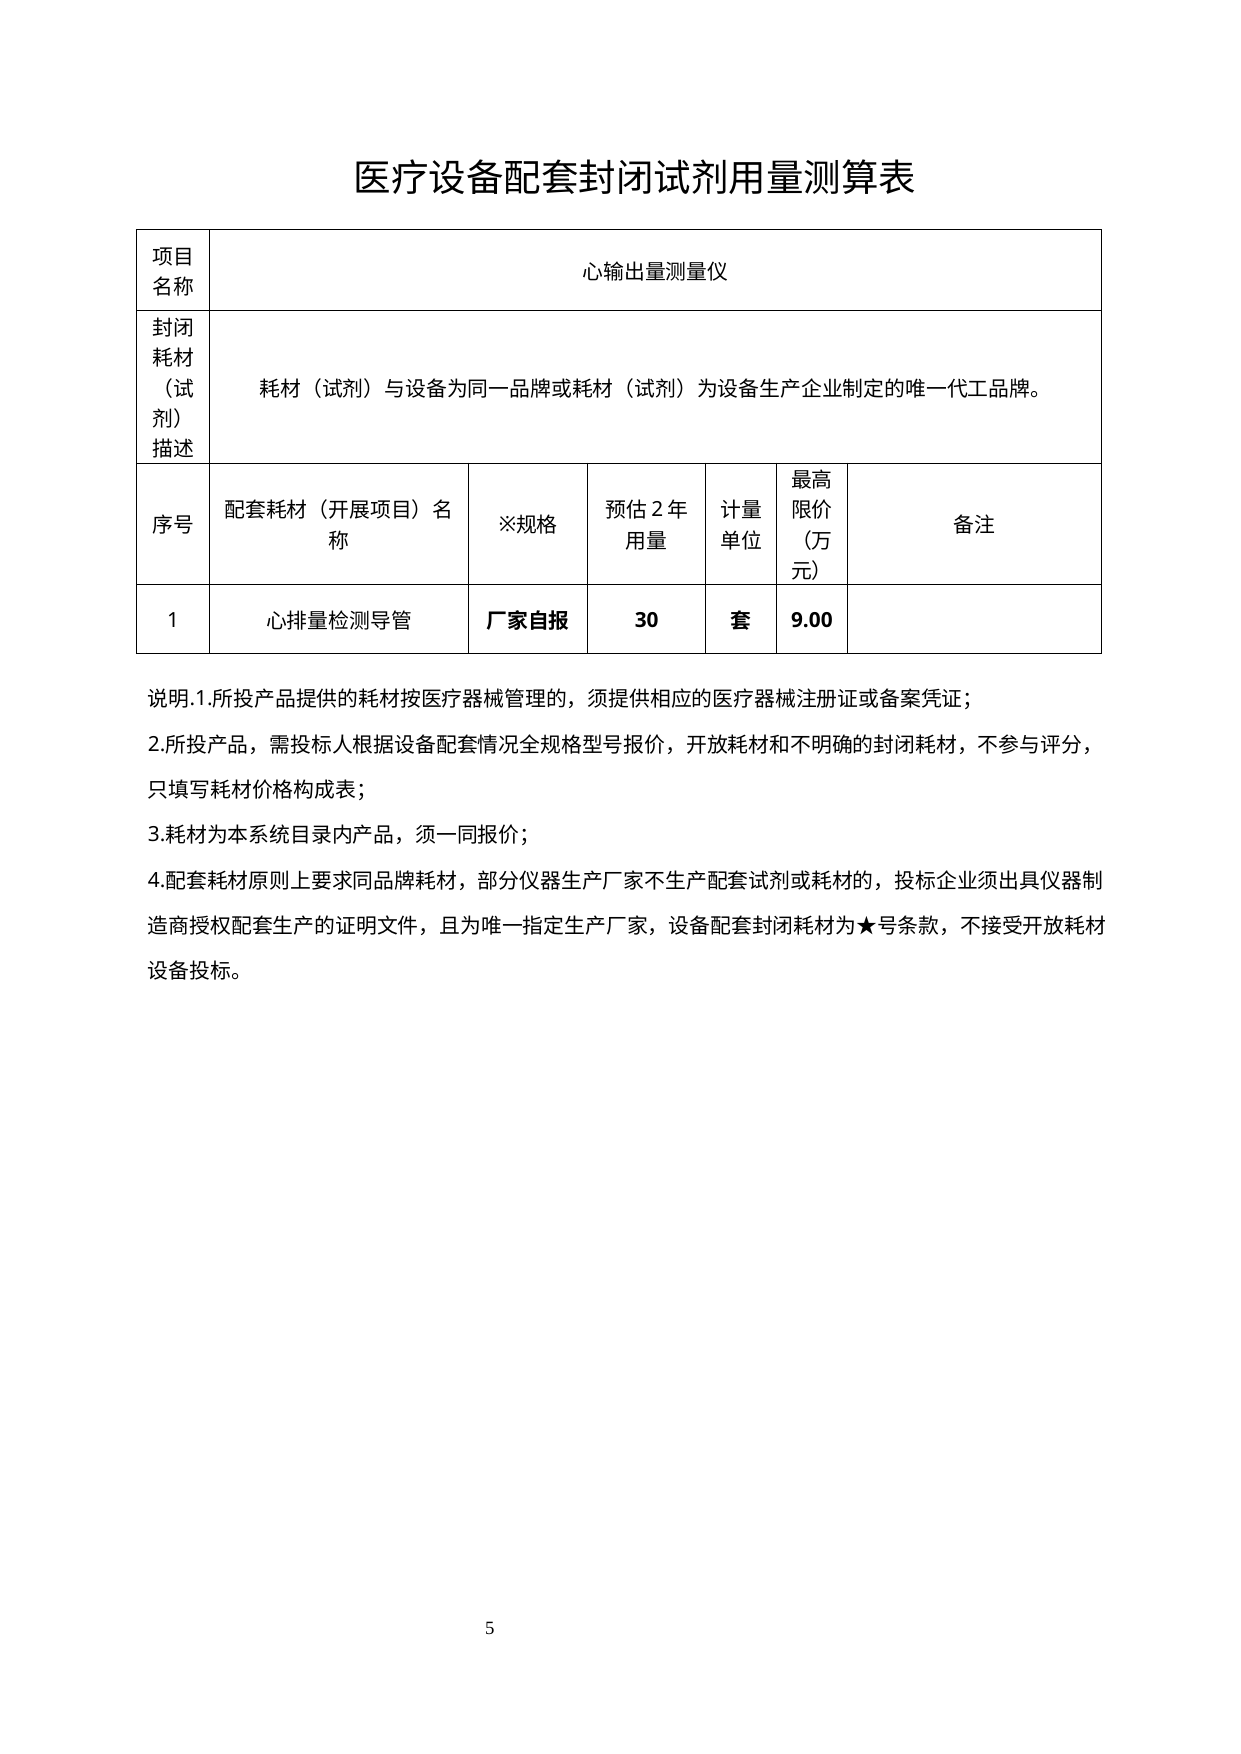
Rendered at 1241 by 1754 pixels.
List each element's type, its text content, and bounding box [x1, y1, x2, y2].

table_cell [848, 585, 1101, 653]
table_cell 30 [588, 585, 705, 653]
table_cell 预估2年用量 [588, 464, 705, 584]
text 医疗设备配套封闭试剂用量测算表 [148, 148, 1122, 202]
text 2.所投产品，需投标人根据设备配套情况全规格型号报价，开放耗材和不明确的封闭耗材，不参与评分，只填写耗材价格构成表； [148, 728, 1122, 803]
table_cell 心排量检测导管 [210, 585, 468, 653]
table_cell 备注 [848, 464, 1101, 584]
table_cell 序号 [137, 464, 209, 584]
table_cell 1 [137, 585, 209, 653]
text 说明.1.所投产品提供的耗材按医疗器械管理的，须提供相应的医疗器械注册证或备案凭证； [148, 682, 1122, 713]
table_cell 封闭耗材（试剂） 描述 [137, 311, 209, 462]
table_header 项目名称 [137, 230, 209, 310]
table_cell 厂家自报 [469, 585, 587, 653]
table_cell 9.00 [777, 585, 847, 653]
text 4.配套耗材原则上要求同品牌耗材，部分仪器生产厂家不生产配套试剂或耗材的，投标企业须出具仪器制造商授权配套生产的证明文件，且为唯一指定生产厂家，设备配套封闭耗材为★号条款，不接受开放耗材设备投标。 [148, 864, 1122, 985]
text 3.耗材为本系统目录内产品，须一同报价； [148, 819, 1122, 849]
table_cell 耗材（试剂）与设备为同一品牌或耗材（试剂）为设备生产企业制定的唯一代工品牌。 [210, 311, 1101, 462]
table_header 心输出量测量仪 [210, 230, 1101, 310]
table_cell ※规格 [469, 464, 587, 584]
table_cell 配套耗材（开展项目）名称 [210, 464, 468, 584]
table_cell 计量单位 [706, 464, 776, 584]
table_cell 套 [706, 585, 776, 653]
table_cell 最高限价（万元） [777, 464, 847, 584]
